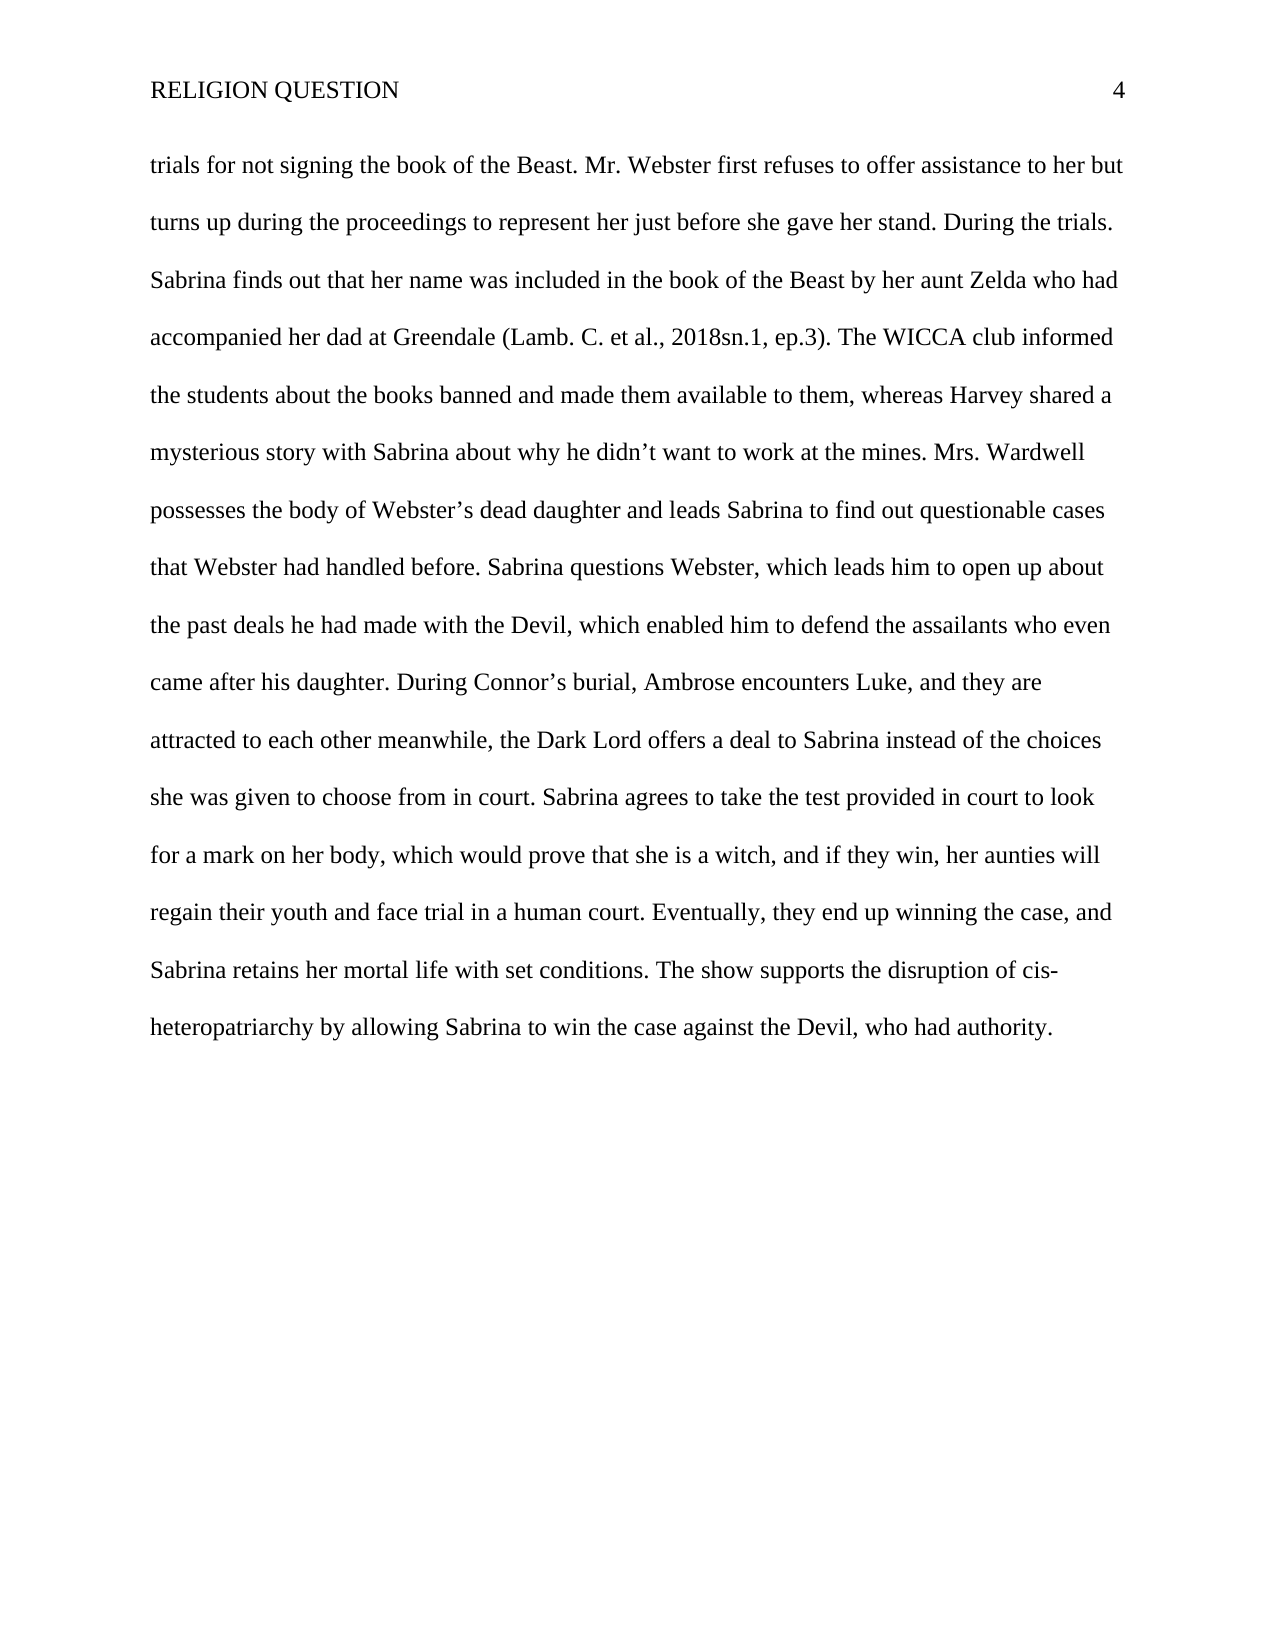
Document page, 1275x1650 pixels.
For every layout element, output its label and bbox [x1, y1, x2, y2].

text [150, 150, 1125, 1041]
